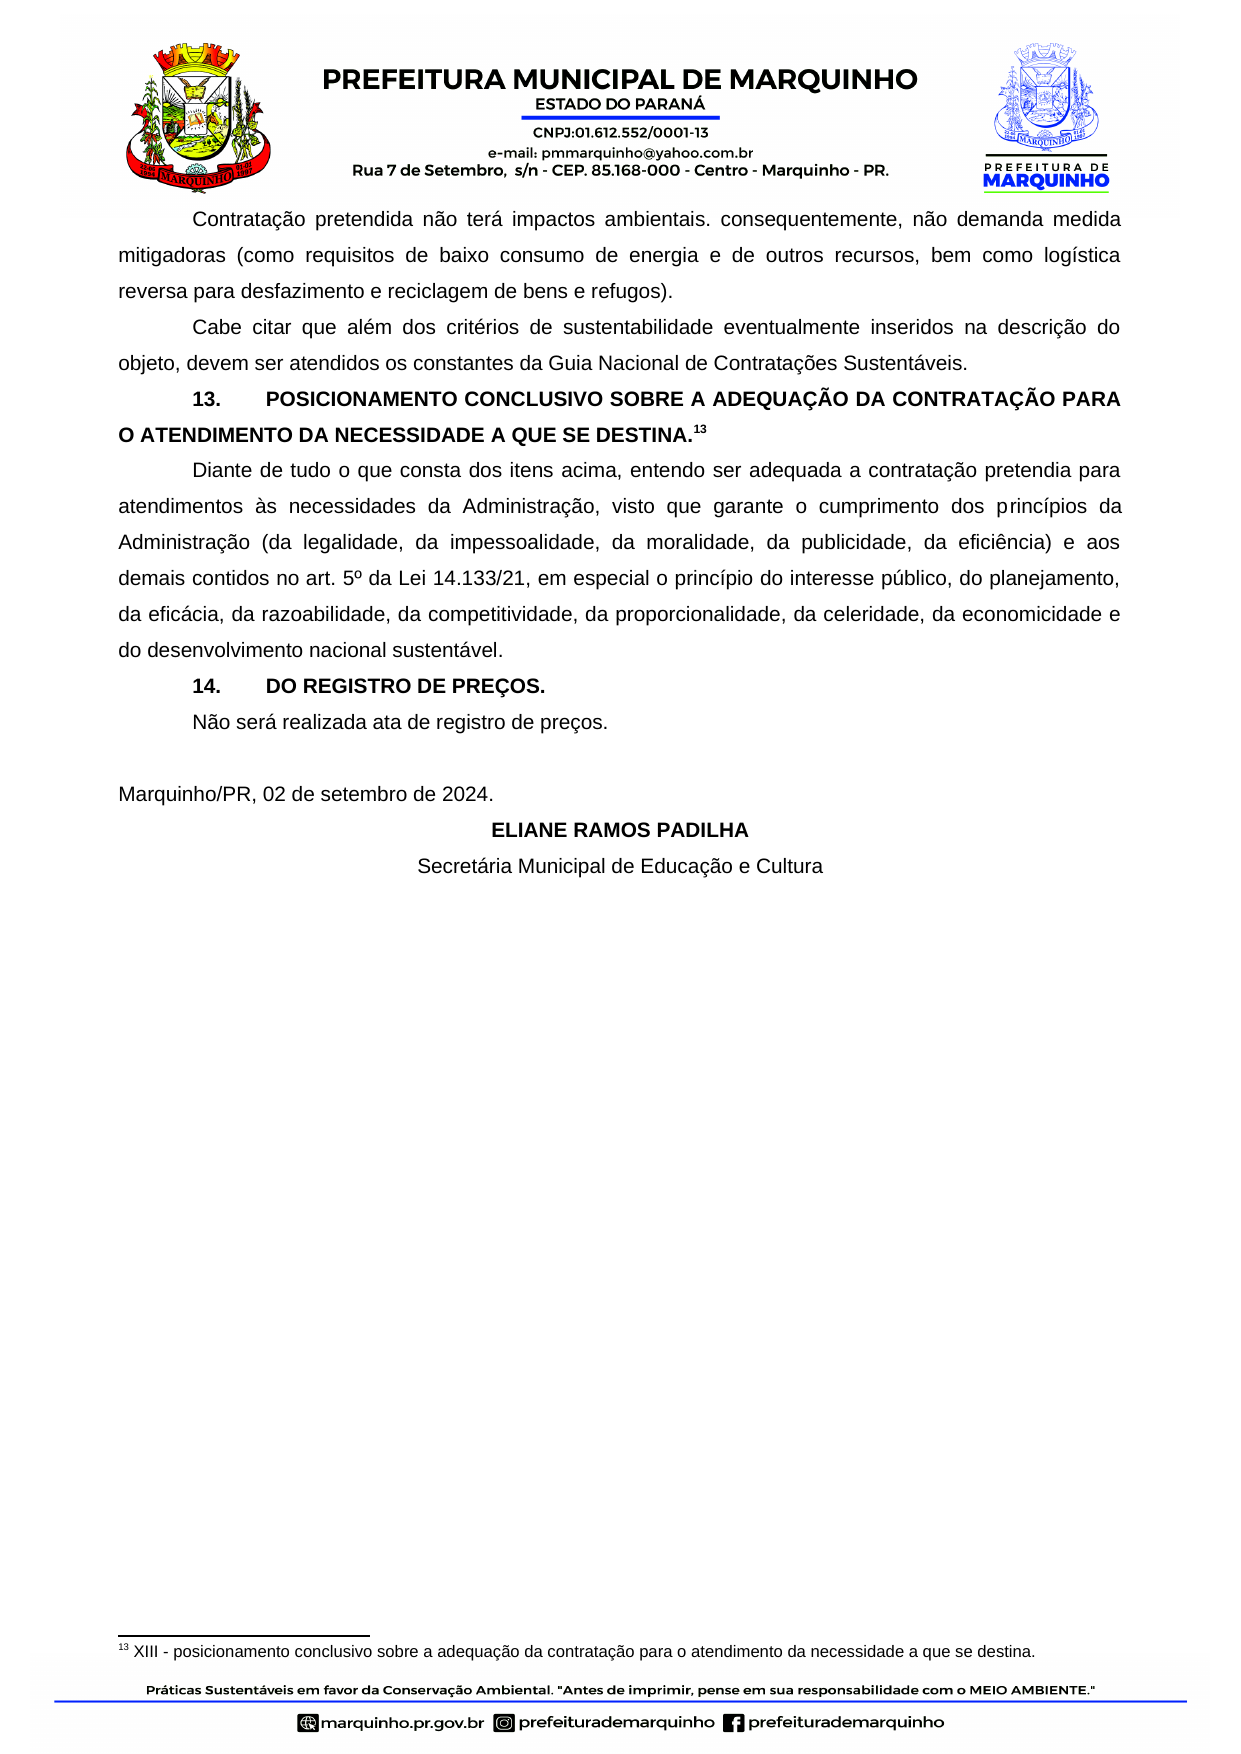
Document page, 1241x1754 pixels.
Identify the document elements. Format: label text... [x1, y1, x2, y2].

text Cabe citar que além dos critérios de sustentabilidade eventualmente inseridos na descrição do objeto, devem ser atendidos os constantes da Guia Nacional de Contratações Sustentáveis. [118, 314, 1122, 374]
text Não será realizada ata de registro de preços. [192, 710, 1122, 734]
text POSICIONAMENTO CONCLUSIVO SOBRE A ADEQUAÇÃO DA CONTRATAÇÃO PARA O ATENDIMENTO DA NECESSIDADE A QUE SE DESTINA. [118, 386, 1122, 446]
text Marquinho/PR, 02 de setembro de 2024. [118, 782, 1122, 806]
picture [30, 1653, 1210, 1754]
text ELIANE RAMOS PADILHA [118, 818, 1122, 842]
text DO REGISTRO DE PREÇOS. [118, 674, 1122, 698]
text Secretária Municipal de Educação e Cultura [118, 854, 1122, 878]
picture [60, 14, 1181, 218]
text Diante de tudo o que consta dos itens acima, entendo ser adequada a contratação pretendia para atendimentos às necessidades da Administração, visto que garante o cumprimento dos princípios da Administração (da legalidade, da impessoalidade, da moralidade, da publicidade, da eficiência) e aos demais contidos no art. 5º da Lei 14.133/21, em especial o princípio do interesse público, do planejamento, da eficácia, da razoabilidade, da competitividade, da proporcionalidade, da celeridade, da economicidade e do desenvolvimento nacional sustentável. [118, 458, 1122, 662]
text Contratação pretendida não terá impactos ambientais. consequentemente, não demanda medida mitigadoras (como requisitos de baixo consumo de energia e de outros recursos, bem como logística reversa para desfazimento e reciclagem de bens e refugos). [118, 207, 1122, 303]
